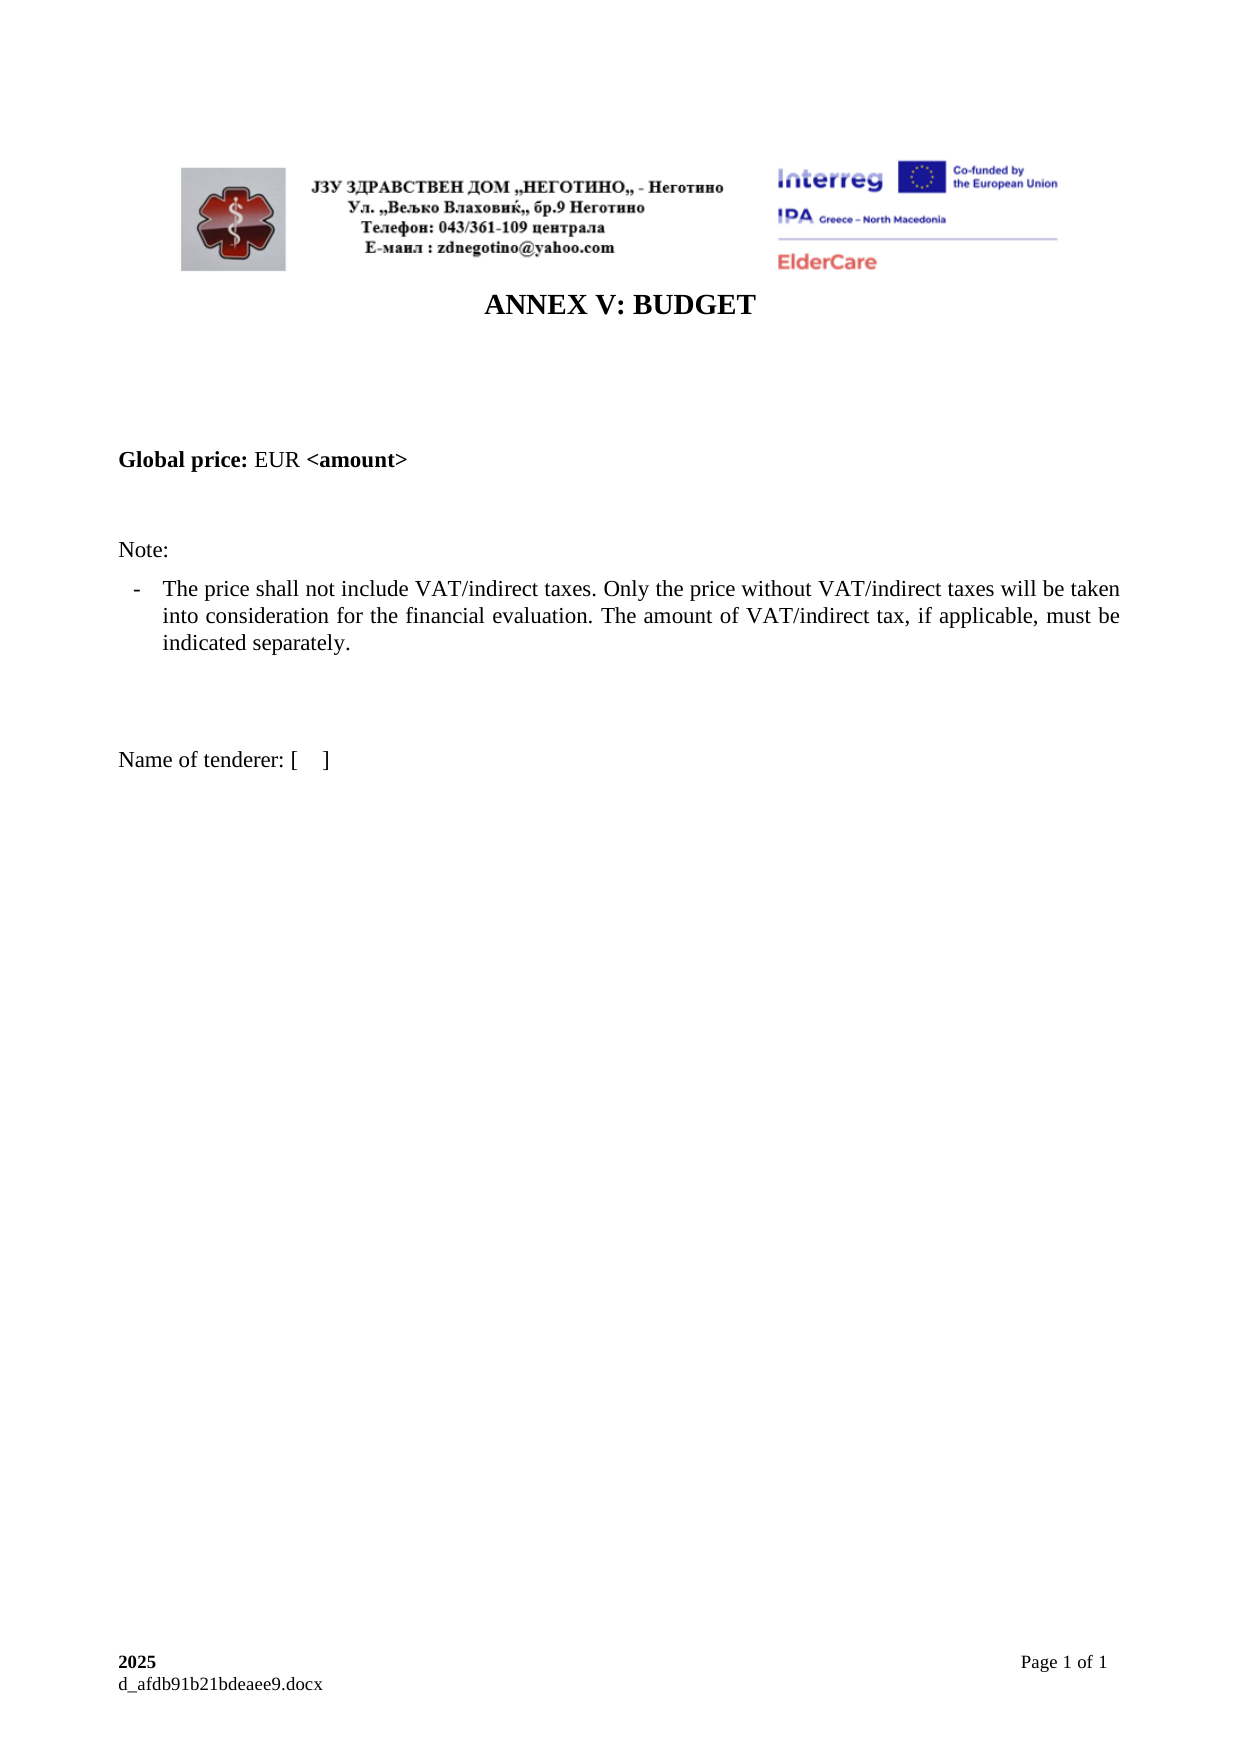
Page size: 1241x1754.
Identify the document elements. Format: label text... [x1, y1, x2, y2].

picture [162, 143, 1078, 287]
text Global price: EUR <amount> [118, 446, 1122, 472]
text Name of tenderer: [ ] [118, 746, 1122, 772]
text Note: [118, 536, 1122, 563]
list The price shall not include VAT/indirect taxes. Only the price without VAT/indirect taxes will be taken into consideration for the financial evaluation. The amount of VAT/indirect tax, if applicable, must be indicated separately. [133, 575, 1122, 655]
